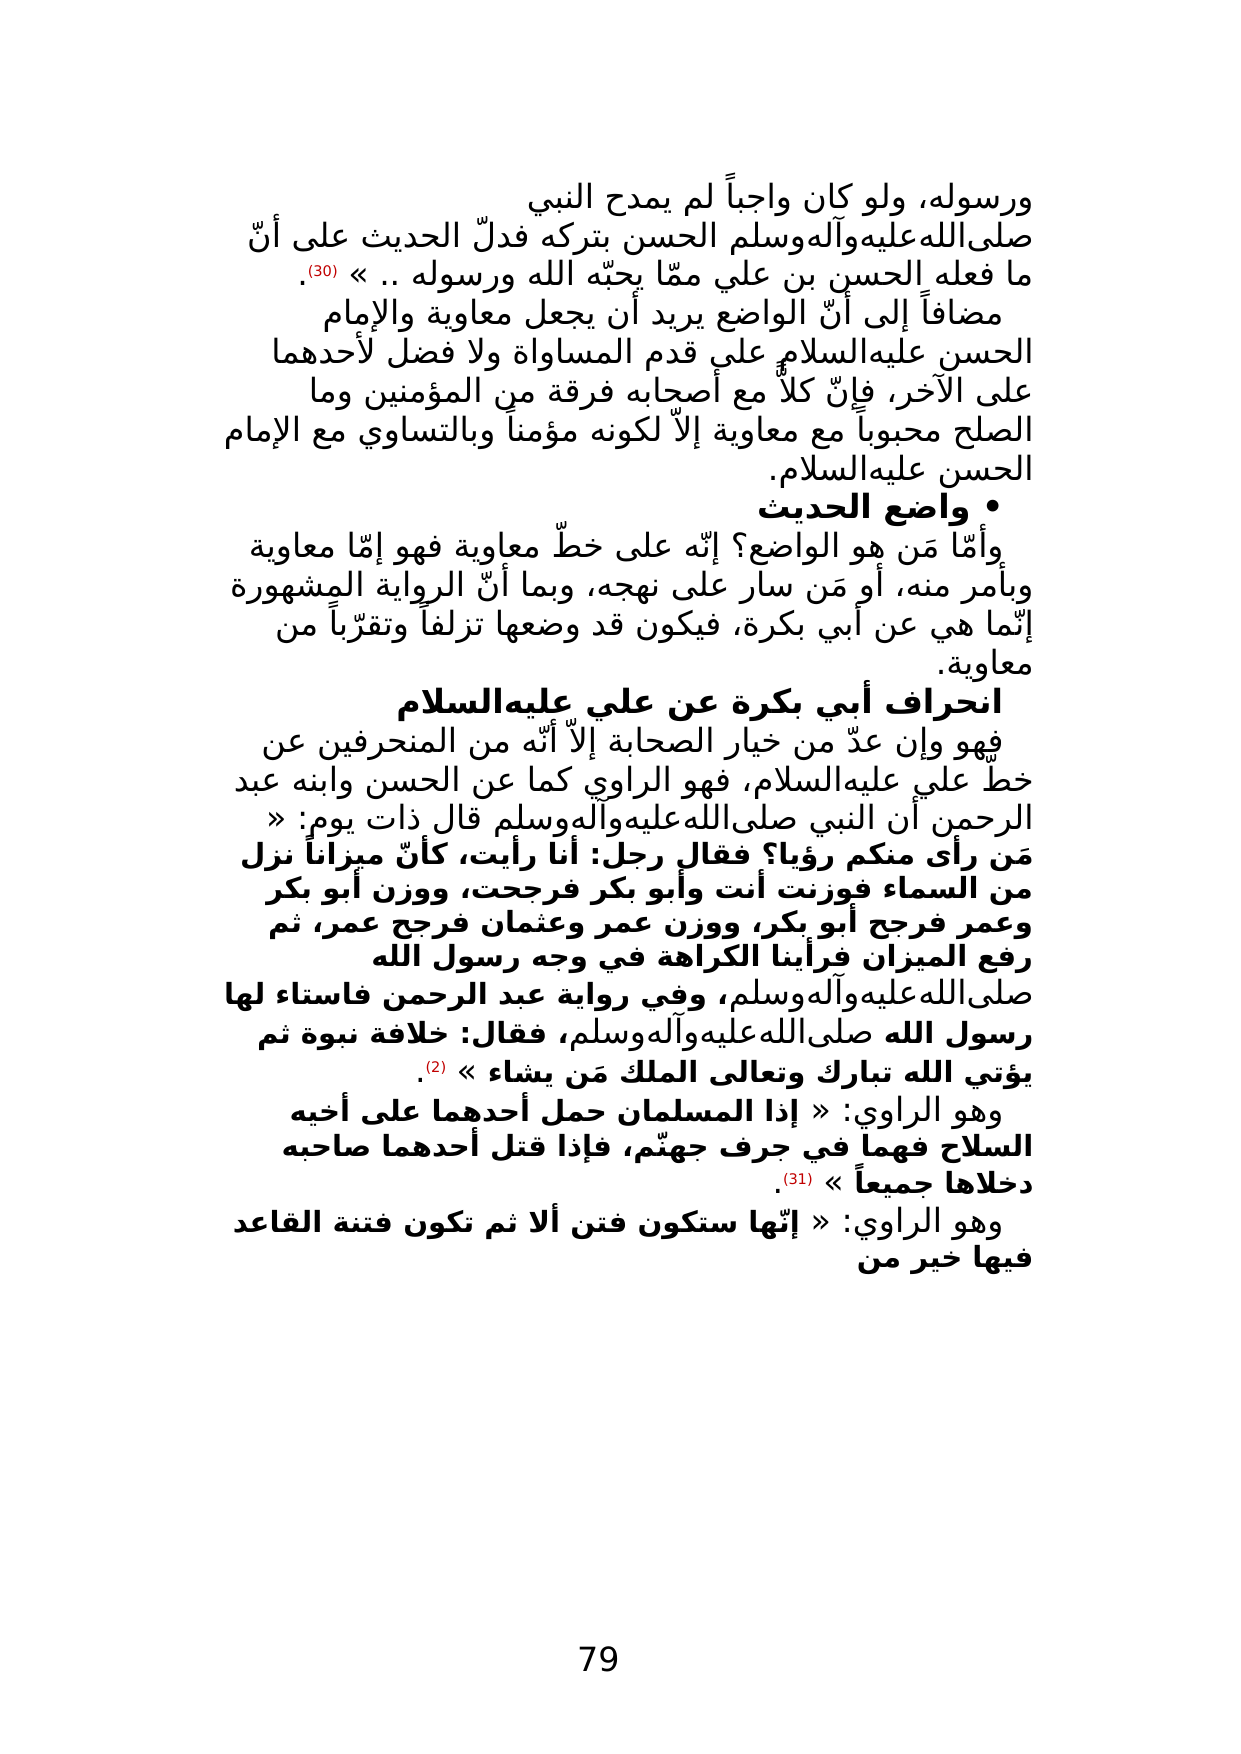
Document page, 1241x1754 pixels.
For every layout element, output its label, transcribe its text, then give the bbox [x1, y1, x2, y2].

text ورسوله، ولو كان واجباً لم يمدح النبي صلى‌الله‌عليه‌وآله‌وسلم الحسن بتركه فدلّ الحديث على أنّ ما فعله الحسن بن علي ممّا يحبّه الله ورسوله .. » (30). [222, 177, 1033, 294]
text وهو الراوي: « إنّها ستكون فتن ألا ثم تكون فتنة القاعد فيها خير من [222, 1202, 1033, 1274]
text وأمّا مَن هو الواضع؟ إنّه على خطّ معاوية فهو إمّا معاوية وبأمر منه، أو مَن سار على نهجه، وبما أنّ الرواية المشهورة إنّما هي عن أبي بكرة، فيكون قد وضعها تزلفاً وتقرّباً من معاوية. [222, 527, 1033, 682]
text وهو الراوي: « إذا المسلمان حمل أحدهما على أخيه السلاح فهما في جرف جهنّم، فإذا قتل أحدهما صاحبه دخلاها جميعاً » (31). [222, 1090, 1033, 1202]
text انحراف أبي بكرة عن علي عليه‌السلام [222, 682, 1033, 721]
text فهو وإن عدّ من خيار الصحابة إلاّ أنّه من المنحرفين عن خطّ علي عليه‌السلام، فهو الراوي كما عن الحسن وابنه عبد الرحمن أن النبي صلى‌الله‌عليه‌وآله‌وسلم قال ذات يوم: « مَن رأى منكم رؤيا؟ فقال رجل: أنا رأيت، كأنّ ميزاناً نزل من السماء فوزنت أنت وأبو بكر فرجحت، ووزن أبو بكر وعمر فرجح أبو بكر، ووزن عمر وعثمان فرجح عمر، ثم رفع الميزان فرأينا الكراهة في وجه رسول الله صلى‌الله‌عليه‌وآله‌وسلم، وفي رواية عبد الرحمن فاستاء لها رسول الله صلى‌الله‌عليه‌وآله‌وسلم، فقال: خلافة نبوة ثم يؤتي الله تبارك وتعالى الملك مَن يشاء » (2). [222, 721, 1033, 1090]
text • واضع الحديث [222, 488, 1033, 527]
text مضافاً إلى أنّ الواضع يريد أن يجعل معاوية والإمام الحسن عليه‌السلام على قدم المساواة ولا فضل لأحدهما على الآخر، فإنّ كلاًّ مع أصحابه فرقة من المؤمنين وما الصلح محبوباً مع معاوية إلاّ لكونه مؤمناً وبالتساوي مع الإمام الحسن عليه‌السلام. [222, 294, 1033, 488]
